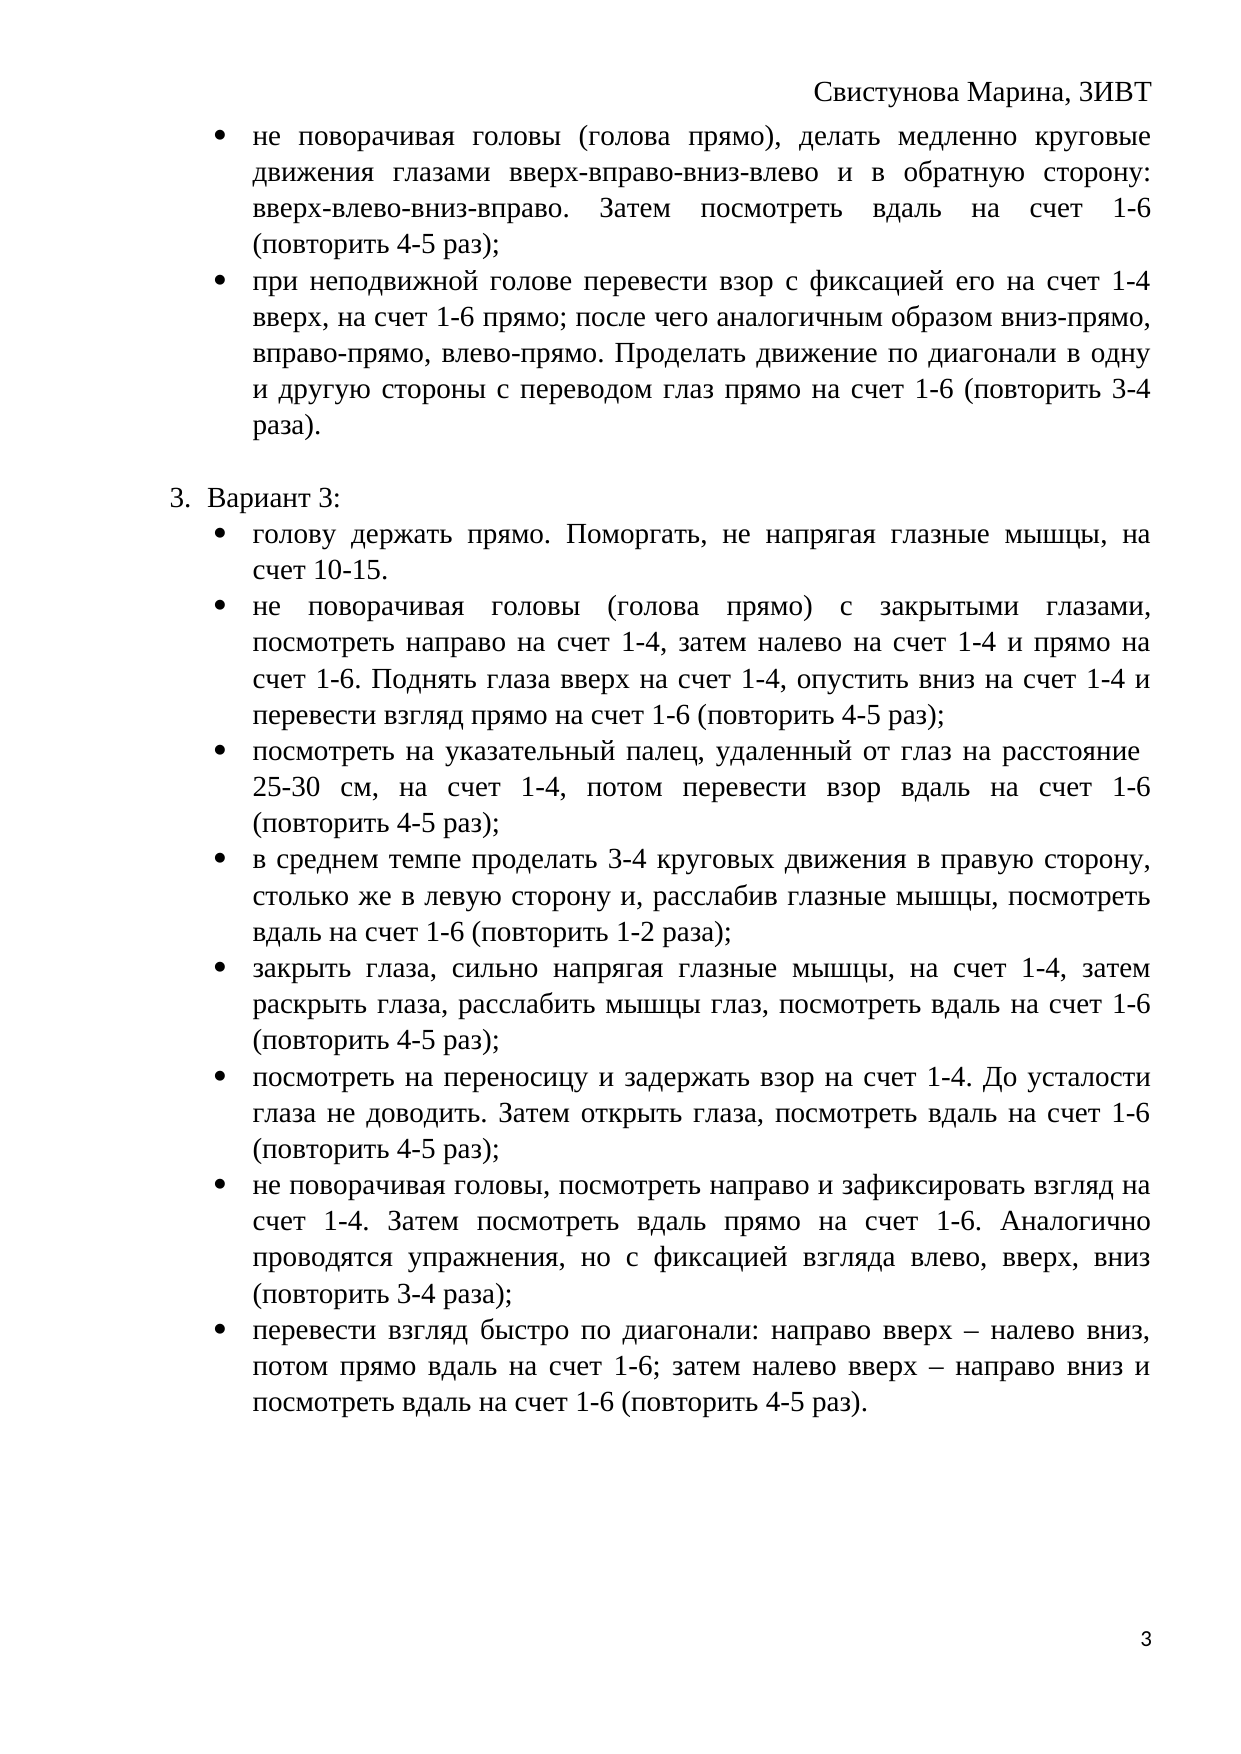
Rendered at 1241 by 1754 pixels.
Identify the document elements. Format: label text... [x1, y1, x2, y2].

list не поворачивая головы (голова прямо), делать медленно круговые движения глазами вверх-вправо-вниз-влево и в обратную сторону: вверх-влево-вниз-вправо. Затем посмотреть вдаль на счет 1-6 (повторить 4-5 раз); [215, 118, 1152, 260]
list перевести взгляд быстро по диагонали: направо вверх – налево вниз, потом прямо вдаль на счет 1-6; затем налево вверх – направо вниз и посмотреть вдаль на счет 1-6 (повторить 4-5 раз). [215, 1312, 1152, 1418]
list в среднем темпе проделать 3-4 круговых движения в правую сторону, столько же в левую сторону и, расслабив глазные мышцы, посмотреть вдаль на счет 1-6 (повторить 1-2 раза); [215, 842, 1152, 947]
list посмотреть на указательный палец, удаленный от глаз на расстояние 25-30 см, на счет 1-4, потом перевести взор вдаль на счет 1-6 (повторить 4-5 раз); [215, 733, 1152, 839]
list при неподвижной голове перевести взор с фиксацией его на счет 1-4 вверх, на счет 1-6 прямо; после чего аналогичным образом вниз-прямо, вправо-прямо, влево-прямо. Проделать движение по диагонали в одну и другую стороны с переводом глаз прямо на счет 1-6 (повторить 3-4 раза). [215, 263, 1152, 441]
list не поворачивая головы (голова прямо) с закрытыми глазами, посмотреть направо на счет 1-4, затем налево на счет 1-4 и прямо на счет 1-6. Поднять глаза вверх на счет 1-4, опустить вниз на счет 1-4 и перевести взгляд прямо на счет 1-6 (повторить 4-5 раз); [215, 588, 1152, 730]
list Вариант 3: [169, 480, 1152, 513]
list голову держать прямо. Поморгать, не напрягая глазные мышцы, на счет 10-15. [215, 516, 1152, 586]
list не поворачивая головы, посмотреть направо и зафиксировать взгляд на счет 1-4. Затем посмотреть вдаль прямо на счет 1-6. Аналогично проводятся упражнения, но с фиксацией взгляда влево, вверх, вниз (повторить 3-4 раза); [215, 1167, 1152, 1309]
list посмотреть на переносицу и задержать взор на счет 1-4. До усталости глаза не доводить. Затем открыть глаза, посмотреть вдаль на счет 1-6 (повторить 4-5 раз); [215, 1059, 1152, 1164]
list закрыть глаза, сильно напрягая глазные мышцы, на счет 1-4, затем раскрыть глаза, расслабить мышцы глаз, посмотреть вдаль на счет 1-6 (повторить 4-5 раз); [215, 950, 1152, 1056]
